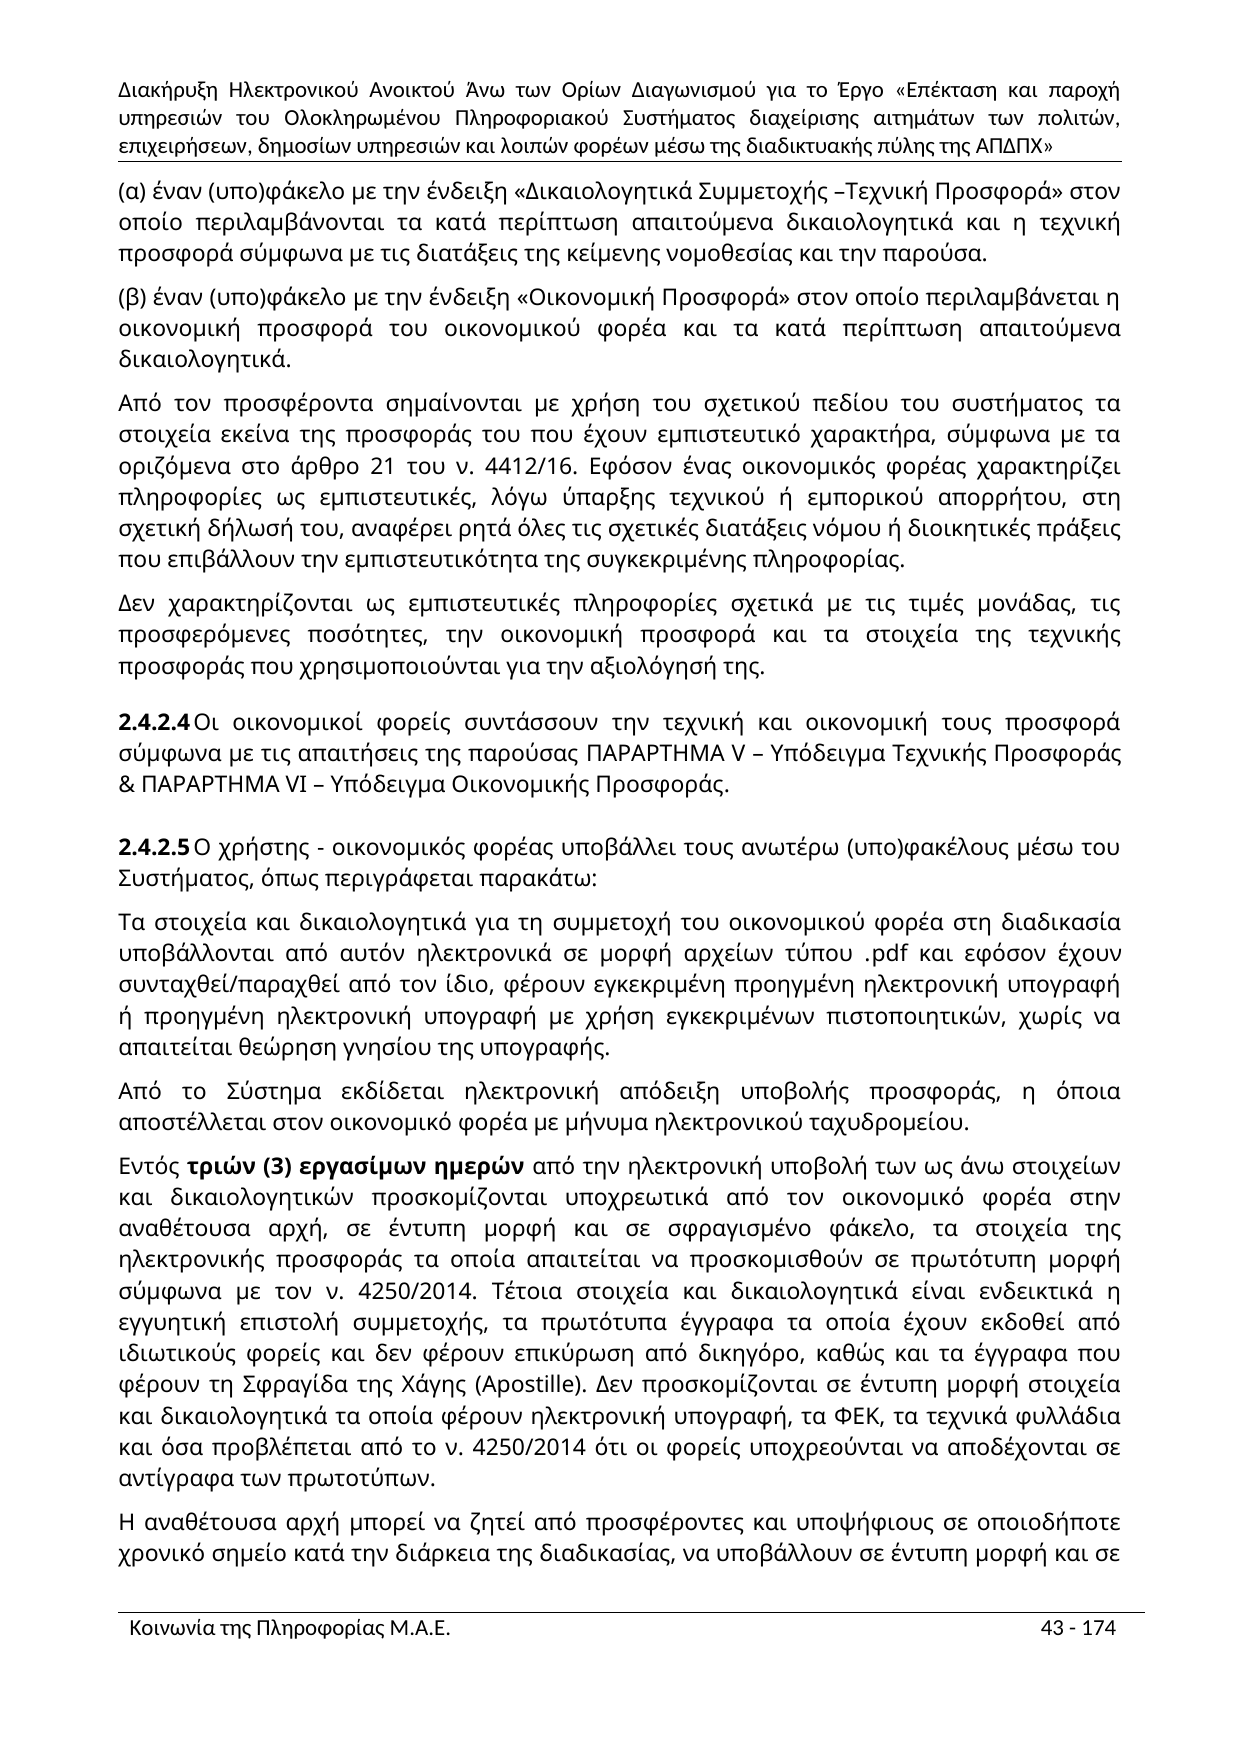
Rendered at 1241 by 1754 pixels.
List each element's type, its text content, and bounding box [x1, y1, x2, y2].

text (α) έναν (υπο)φάκελο με την ένδειξη «Δικαιολογητικά Συμμετοχής –Τεχνική Προσφορά» στον οποίο περιλαμβάνονται τα κατά περίπτωση απαιτούμενα δικαιολογητικά και η τεχνική προσφορά σύμφωνα με τις διατάξεις της κείμενης νομοθεσίας και την παρούσα. [118, 175, 1122, 268]
text Εντός τριών (3) εργασίμων ημερών από την ηλεκτρονική υποβολή των ως άνω στοιχείων και δικαιολογητικών προσκομίζονται υποχρεωτικά από τον οικονομικό φορέα στην αναθέτουσα αρχή, σε έντυπη μορφή και σε σφραγισμένο φάκελο, τα στοιχεία της ηλεκτρονικής προσφοράς τα οποία απαιτείται να προσκομισθούν σε πρωτότυπη μορφή σύμφωνα με τον ν. 4250/2014. Τέτοια στοιχεία και δικαιολογητικά είναι ενδεικτικά η εγγυητική επιστολή συμμετοχής, τα πρωτότυπα έγγραφα τα οποία έχουν εκδοθεί από ιδιωτικούς φορείς και δεν φέρουν επικύρωση από δικηγόρο, καθώς και τα έγγραφα που φέρουν τη Σφραγίδα της Χάγης (Apostille). Δεν προσκομίζονται σε έντυπη μορφή στοιχεία και δικαιολογητικά τα οποία φέρουν ηλεκτρονική υπογραφή, τα ΦΕΚ, τα τεχνικά φυλλάδια και όσα προβλέπεται από το ν. 4250/2014 ότι οι φορείς υποχρεούνται να αποδέχονται σε αντίγραφα των πρωτοτύπων. [118, 1150, 1122, 1493]
list Ο χρήστης - οικονομικός φορέας υποβάλλει τους ανωτέρω (υπο)φακέλους μέσω του Συστήματος, όπως περιγράφεται παρακάτω: [118, 831, 1122, 893]
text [118, 1506, 1122, 1568]
text Από το Σύστημα εκδίδεται ηλεκτρονική απόδειξη υποβολής προσφοράς, η όποια αποστέλλεται στον οικονομικό φορέα με μήνυμα ηλεκτρονικού ταχυδρομείου. [118, 1075, 1122, 1137]
text Δεν χαρακτηρίζονται ως εμπιστευτικές πληροφορίες σχετικά με τις τιμές μονάδας, τις προσφερόμενες ποσότητες, την οικονομική προσφορά και τα στοιχεία της τεχνικής προσφοράς που χρησιμοποιούνται για την αξιολόγησή της. [118, 587, 1122, 681]
text Τα στοιχεία και δικαιολογητικά για τη συμμετοχή του οικονομικού φορέα στη διαδικασία υποβάλλονται από αυτόν ηλεκτρονικά σε μορφή αρχείων τύπου .pdf και εφόσον έχουν συνταχθεί/παραχθεί από τον ίδιο, φέρουν εγκεκριμένη προηγμένη ηλεκτρονική υπογραφή ή προηγμένη ηλεκτρονική υπογραφή με χρήση εγκεκριμένων πιστοποιητικών, χωρίς να απαιτείται θεώρηση γνησίου της υπογραφής. [118, 906, 1122, 1062]
text Από τον προσφέροντα σημαίνονται με χρήση του σχετικού πεδίου του συστήματος τα στοιχεία εκείνα της προσφοράς του που έχουν εμπιστευτικό χαρακτήρα, σύμφωνα με τα οριζόμενα στο άρθρο 21 του ν. 4412/16. Εφόσον ένας οικονομικός φορέας χαρακτηρίζει πληροφορίες ως εμπιστευτικές, λόγω ύπαρξης τεχνικού ή εμπορικού απορρήτου, στη σχετική δήλωσή του, αναφέρει ρητά όλες τις σχετικές διατάξεις νόμου ή διοικητικές πράξεις που επιβάλλουν την εμπιστευτικότητα της συγκεκριμένης πληροφορίας. [118, 387, 1122, 575]
text (β) έναν (υπο)φάκελο με την ένδειξη «Οικονομική Προσφορά» στον οποίο περιλαμβάνεται η οικονομική προσφορά του οικονομικού φορέα και τα κατά περίπτωση απαιτούμενα δικαιολογητικά. [118, 281, 1122, 375]
list Οι οικονομικοί φορείς συντάσσουν την τεχνική και οικονομική τους προσφορά σύμφωνα με τις απαιτήσεις της παρούσας ΠΑΡΑΡΤΗΜΑ V – Υπόδειγμα Τεχνικής Προσφοράς & ΠΑΡΑΡΤΗΜΑ VI – Υπόδειγμα Οικονομικής Προσφοράς. [118, 706, 1122, 800]
